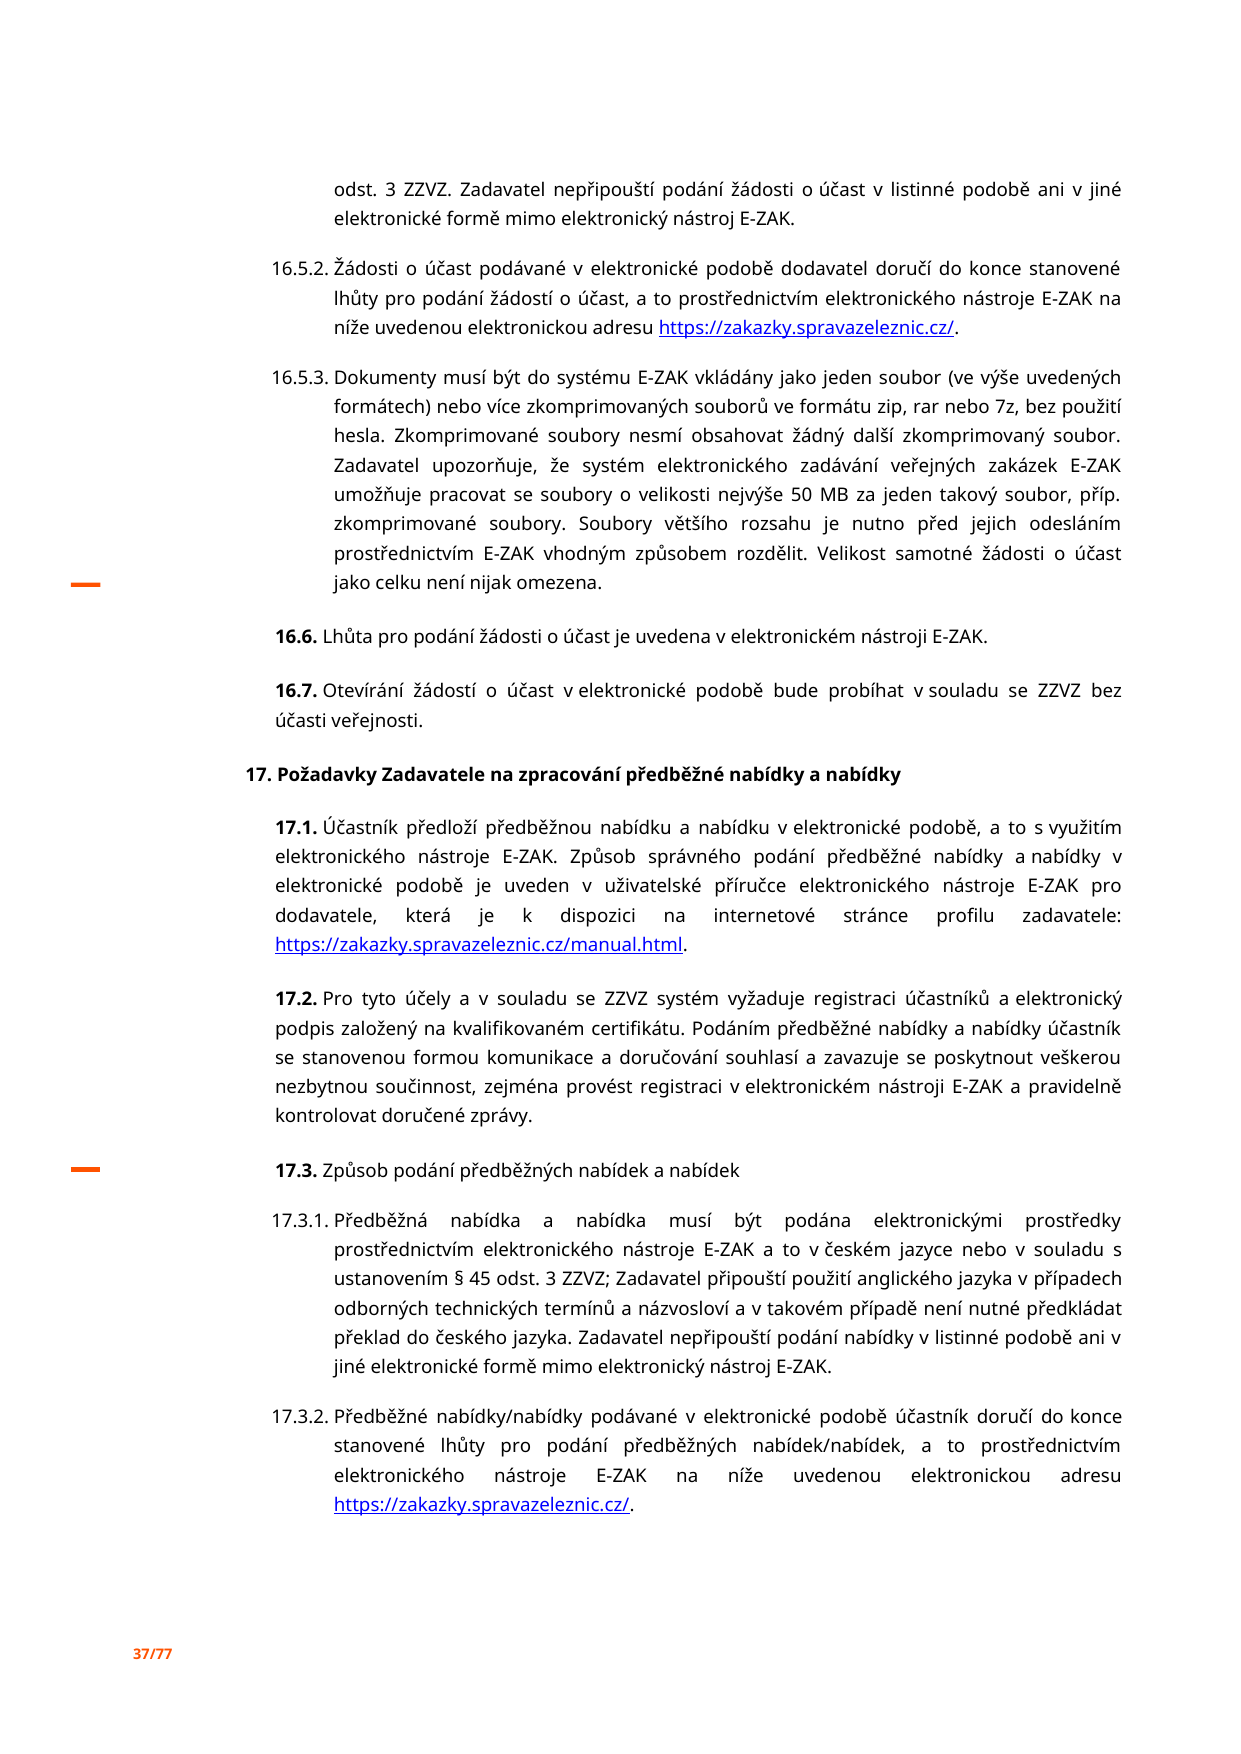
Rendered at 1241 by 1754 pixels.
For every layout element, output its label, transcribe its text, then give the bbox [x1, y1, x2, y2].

text Lhůta pro podání žádosti o účast je uvedena v elektronickém nástroji E-ZAK. [275, 623, 1122, 649]
text Dokumenty musí být do systému E-ZAK vkládány jako jeden soubor (ve výše uvedených formátech) nebo více zkomprimovaných souborů ve formátu zip, rar nebo 7z, bez použití hesla. Zkomprimované soubory nesmí obsahovat žádný další zkomprimovaný soubor. Zadavatel upozorňuje, že systém elektronického zadávání veřejných zakázek E-ZAK umožňuje pracovat se soubory o velikosti nejvýše 50 MB za jeden takový soubor, příp. zkomprimované soubory. Soubory většího rozsahu je nutno před jejich odesláním prostřednictvím E-ZAK vhodným způsobem rozdělit. Velikost samotné žádosti o účast jako celku není nijak omezena. [334, 364, 1122, 595]
text Požadavky Zadavatele na zpracování předběžné nabídky a nabídky [245, 761, 1122, 787]
text Otevírání žádostí o účast v elektronické podobě bude probíhat v souladu se ZZVZ bez účasti veřejnosti. [275, 678, 1122, 732]
text Pro tyto účely a v souladu se ZZVZ systém vyžaduje registraci účastníků a elektronický podpis založený na kvalifikovaném certifikátu. Podáním předběžné nabídky a nabídky účastník se stanovenou formou komunikace a doručování souhlasí a zavazuje se poskytnout veškerou nezbytnou součinnost, zejména provést registraci v elektronickém nástroji E-ZAK a pravidelně kontrolovat doručené zprávy. [275, 986, 1122, 1128]
text Způsob podání předběžných nabídek a nabídek [275, 1157, 1122, 1182]
text Žádosti o účast podávané v elektronické podobě dodavatel doručí do konce stanovené lhůty pro podání žádostí o účast, a to prostřednictvím elektronického nástroje E-ZAK na níže uvedenou elektronickou adresu https://zakazky.spravazeleznic.cz/. [334, 256, 1122, 340]
text Účastník předloží předběžnou nabídku a nabídku v elektronické podobě, a to s využitím elektronického nástroje E-ZAK. Způsob správného podání předběžné nabídky a nabídky v elektronické podobě je uveden v uživatelské příručce elektronického nástroje E-ZAK pro dodavatele, která je k dispozici na internetové stránce profilu zadavatele: https://zakazky.spravazeleznic.cz/manual.html. [275, 814, 1122, 957]
text Předběžná nabídka a nabídka musí být podána elektronickými prostředky prostřednictvím elektronického nástroje E-ZAK a to v českém jazyce nebo v souladu s ustanovením § 45 odst. 3 ZZVZ; Zadavatel připouští použití anglického jazyka v případech odborných technických termínů a názvosloví a v takovém případě není nutné předkládat překlad do českého jazyka. Zadavatel nepřipouští podání nabídky v listinné podobě ani v jiné elektronické formě mimo elektronický nástroj E-ZAK. [334, 1207, 1122, 1379]
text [334, 176, 1122, 231]
text Předběžné nabídky/nabídky podávané v elektronické podobě účastník doručí do konce stanovené lhůty pro podání předběžných nabídek/nabídek, a to prostřednictvím elektronického nástroje E-ZAK na níže uvedenou elektronickou adresu https://zakazky.spravazeleznic.cz/. [334, 1403, 1122, 1517]
